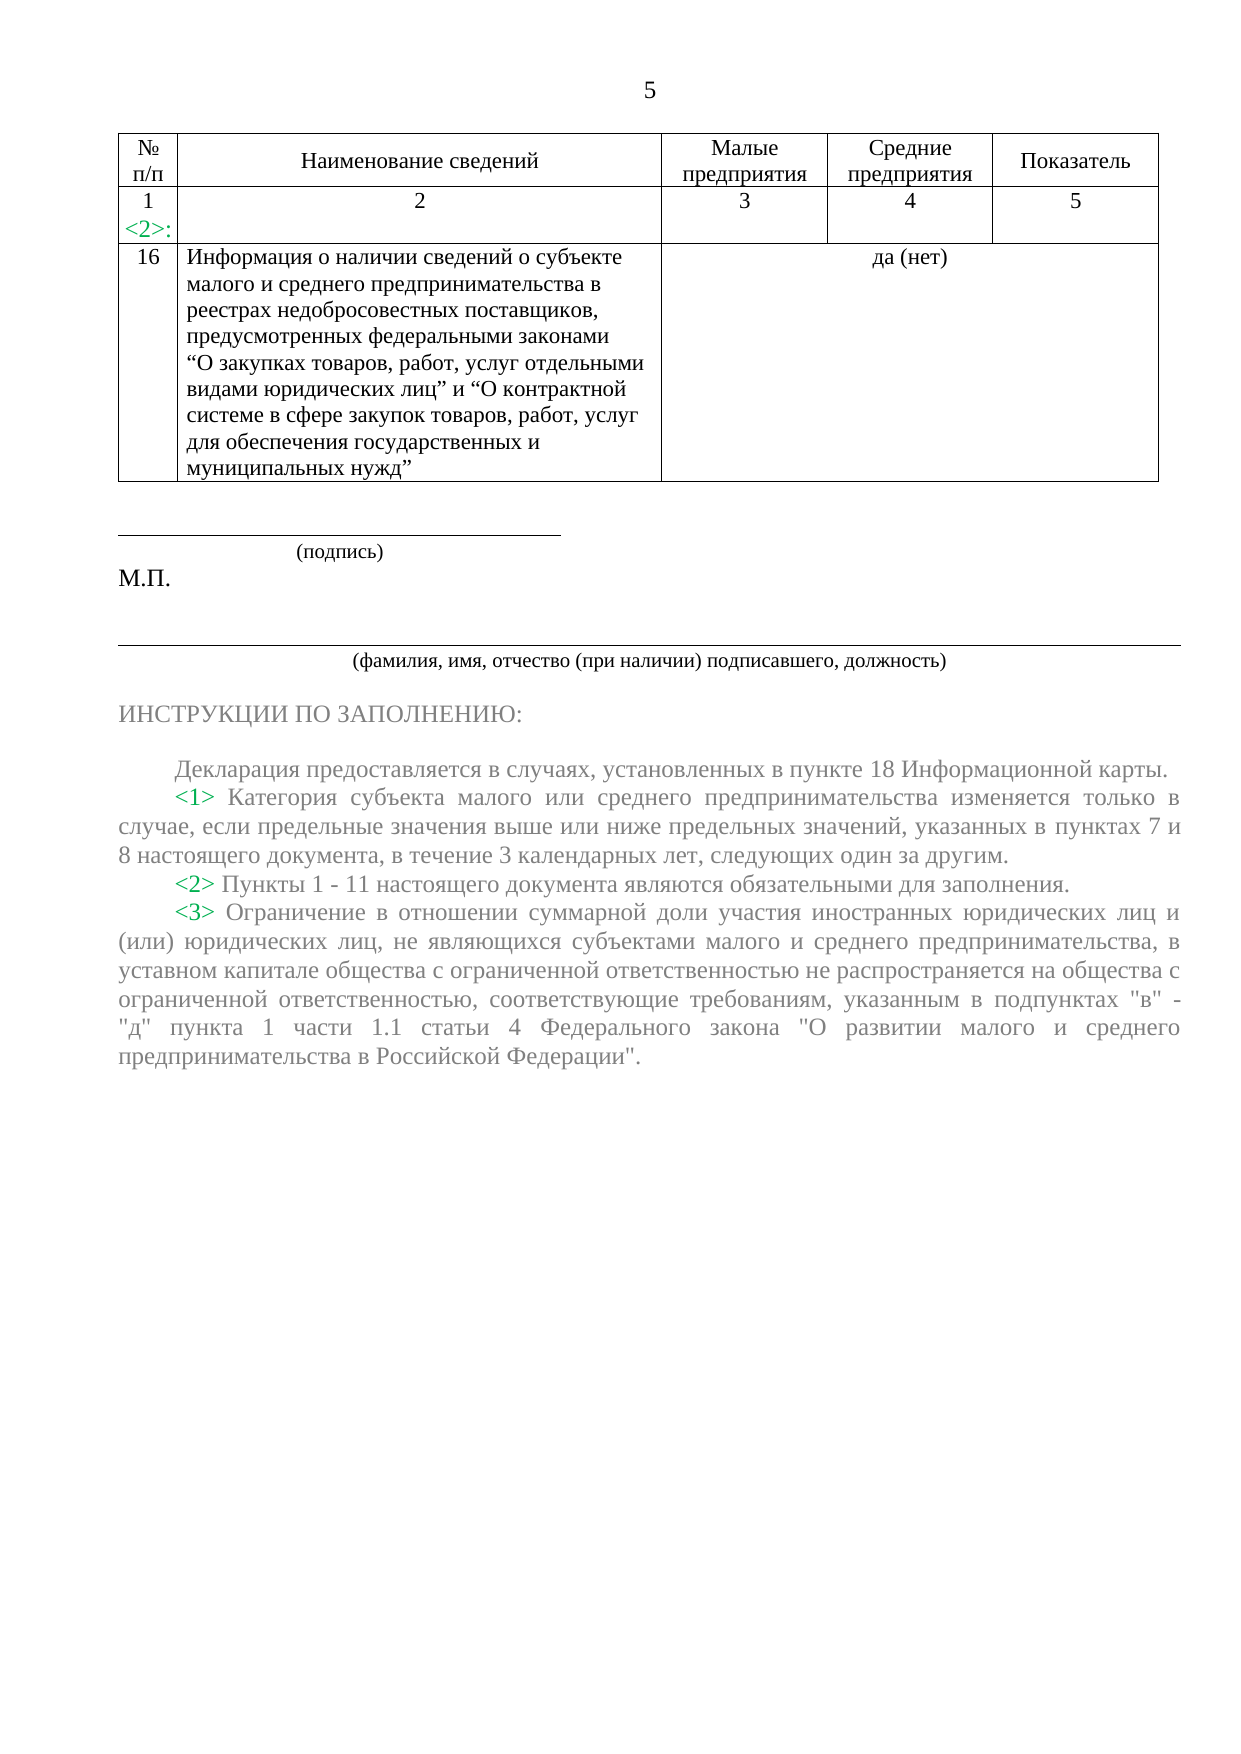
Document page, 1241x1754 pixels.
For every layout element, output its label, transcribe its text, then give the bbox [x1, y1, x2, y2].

table_cell 3 [662, 187, 827, 242]
text (подпись) [118, 536, 561, 563]
text <3> Ограничение в отношении суммарной доли участия иностранных юридических лиц и (или) юридических лиц, не являющихся субъектами малого и среднего предпринимательства, в уставном капитале общества с ограниченной ответственностью не распространяется на общества с ограниченной ответственностью, соответствующие требованиям, указанным в подпунктах "в" - "д" пункта 1 части 1.1 статьи 4 Федерального закона "О развитии малого и среднего предпринимательства в Российской Федерации". [118, 897, 1181, 1070]
text Декларация предоставляется в случаях, установленных в пункте 18 Информационной карты. [118, 754, 1181, 782]
text М.П. [118, 563, 1181, 591]
table_header Показатель [993, 134, 1158, 186]
text <2> Пункты 1 - 11 настоящего документа являются обязательными для заполнения. [118, 869, 1181, 897]
text ИНСТРУКЦИИ ПО ЗАПОЛНЕНИЮ: [118, 699, 1181, 727]
table_cell 2 [178, 187, 661, 242]
table_cell 5 [993, 187, 1158, 242]
table_header Наименование сведений [178, 134, 661, 186]
table_cell Информация о наличии сведений о субъекте малого и среднего предпринимательства в реестрах недобросовестных поставщиков, предусмотренных федеральными законами “О закупках товаров, работ, услуг отдельными видами юридических лиц” и “О контрактной системе в сфере закупок товаров, работ, услуг для обеспечения государственных и муниципальных нужд” [178, 244, 661, 481]
table_cell 16 [119, 244, 177, 481]
table_header № п/п [119, 134, 177, 186]
text (фамилия, имя, отчество (при наличии) подписавшего, должность) [118, 646, 1181, 672]
table_cell 4 [828, 187, 992, 242]
table_cell да (нет) [662, 244, 1158, 481]
table_header Средние предприятия [828, 134, 992, 186]
text <1> Категория субъекта малого или среднего предпринимательства изменяется только в случае, если предельные значения выше или ниже предельных значений, указанных в пунктах 7 и 8 настоящего документа, в течение 3 календарных лет, следующих один за другим. [118, 782, 1181, 869]
table_cell 1 <2>: [119, 187, 177, 242]
table_header Малые предприятия [662, 134, 827, 186]
